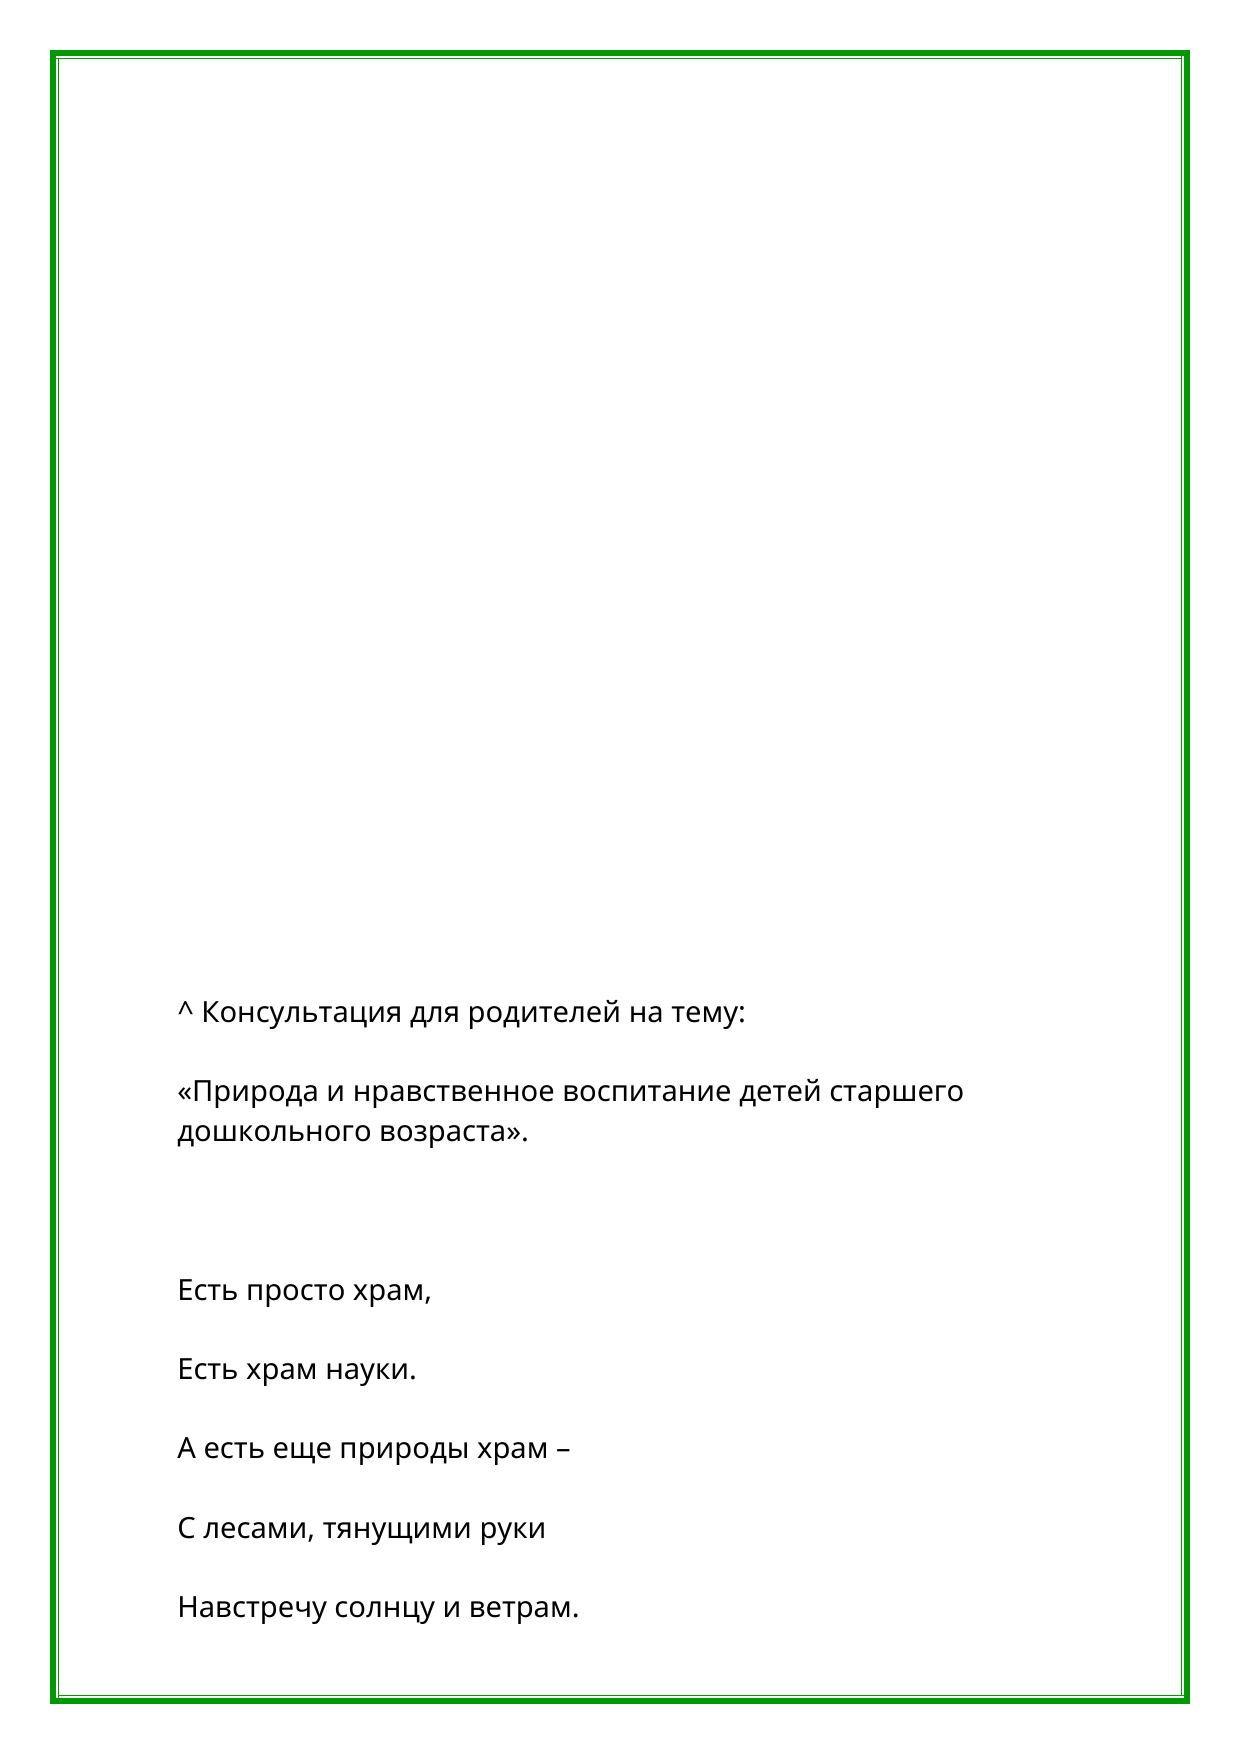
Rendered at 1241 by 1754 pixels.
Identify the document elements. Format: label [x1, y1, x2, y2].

text [177, 952, 1152, 1626]
